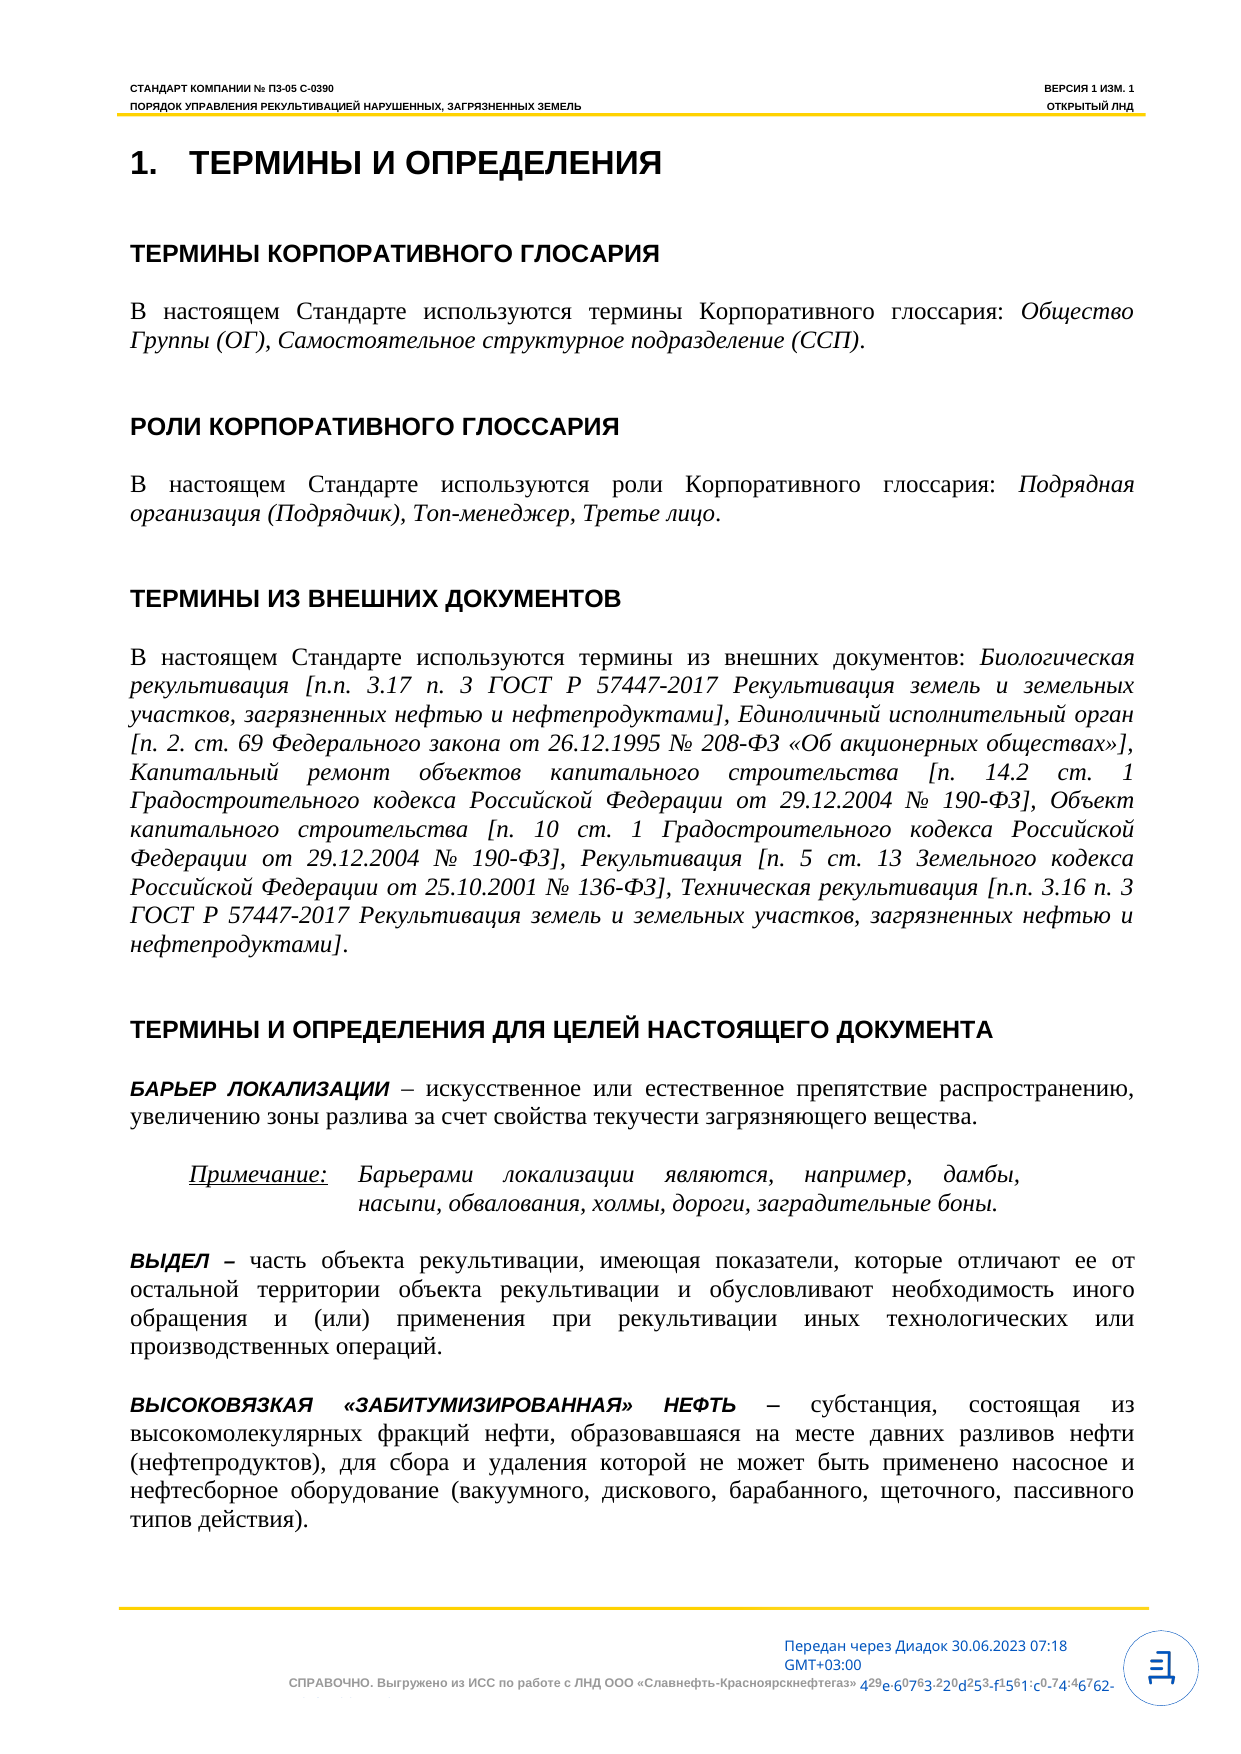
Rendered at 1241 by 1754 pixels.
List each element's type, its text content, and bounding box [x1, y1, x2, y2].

text В настоящем Стандарте используются термины из внешних документов: Биологическая рекультивация [п.п. 3.17 п. 3 ГОСТ Р 57447-2017 Рекультивация земель и земельных участков, загрязненных нефтью и нефтепродуктами], Единоличный исполнительный орган [п. 2. ст. 69 Федерального закона от 26.12.1995 № 208-ФЗ «Об акционерных обществах»], Капитальный ремонт объектов капитального строительства [п. 14.2 ст. 1 Градостроительного кодекса Российской Федерации от 29.12.2004 № 190-ФЗ], Объект капитального строительства [п. 10 ст. 1 Градостроительного кодекса Российской Федерации от 29.12.2004 № 190-ФЗ], Рекультивация [п. 5 ст. 13 Земельного кодекса Российской Федерации от 25.10.2001 № 136-ФЗ], Техническая рекультивация [п.п. 3.16 п. 3 ГОСТ Р 57447-2017 Рекультивация земель и земельных участков, загрязненных нефтью и нефтепродуктами]. [130, 642, 1135, 958]
text В настоящем Стандарте используются роли Корпоративного глоссария: Подрядная организация (Подрядчик), Топ-менеджер, Третье лицо. [130, 469, 1135, 526]
picture [709, 1587, 1241, 1734]
text БАРЬЕР ЛОКАЛИЗАЦИИ – искусственное или естественное препятствие распространению, увеличению зоны разлива за счет свойства текучести загрязняющего вещества. [130, 1073, 1134, 1130]
text В настоящем Стандарте используются термины Корпоративного глоссария: Общество Группы (ОГ), Самостоятельное структурное подразделение (ССП). [130, 296, 1134, 354]
text ВЫСОКОВЯЗКАЯ «ЗАБИТУМИЗИРОВАННАЯ» НЕФТЬ – субстанция, состоящая из высокомолекулярных фракций нефти, образовавшаяся на месте давних разливов нефти (нефтепродуктов), для сбора и удаления которой не может быть применено насосное и нефтесборное оборудование (вакуумного, дискового, барабанного, щеточного, пассивного типов действия). [130, 1389, 1134, 1533]
subtitle ТЕРМИНЫ И ОПРЕДЕЛЕНИЯ [130, 143, 1159, 181]
text ВЫДЕЛ – часть объекта рекультивации, имеющая показатели, которые отличают ее от остальной территории объекта рекультивации и обусловливают необходимость иного обращения и (или) применения при рекультивации иных технологических или производственных операций. [130, 1245, 1135, 1360]
subtitle РОЛИ КОРПОРАТИВНОГО ГЛОССАРИЯ [130, 412, 1159, 441]
subtitle ТЕРМИНЫ КОРПОРАТИВНОГО ГЛОСАРИЯ [130, 239, 1159, 268]
subtitle ТЕРМИНЫ ИЗ ВНЕШНИХ ДОКУМЕНТОВ [130, 584, 1159, 613]
text Примечание: Барьерами локализации являются, например, дамбы, насыпи, обвалования, холмы, дороги, заградительные боны. [189, 1159, 1135, 1216]
subtitle ТЕРМИНЫ И ОПРЕДЕЛЕНИЯ ДЛЯ ЦЕЛЕЙ НАСТОЯЩЕГО ДОКУМЕНТА [130, 1016, 1159, 1044]
